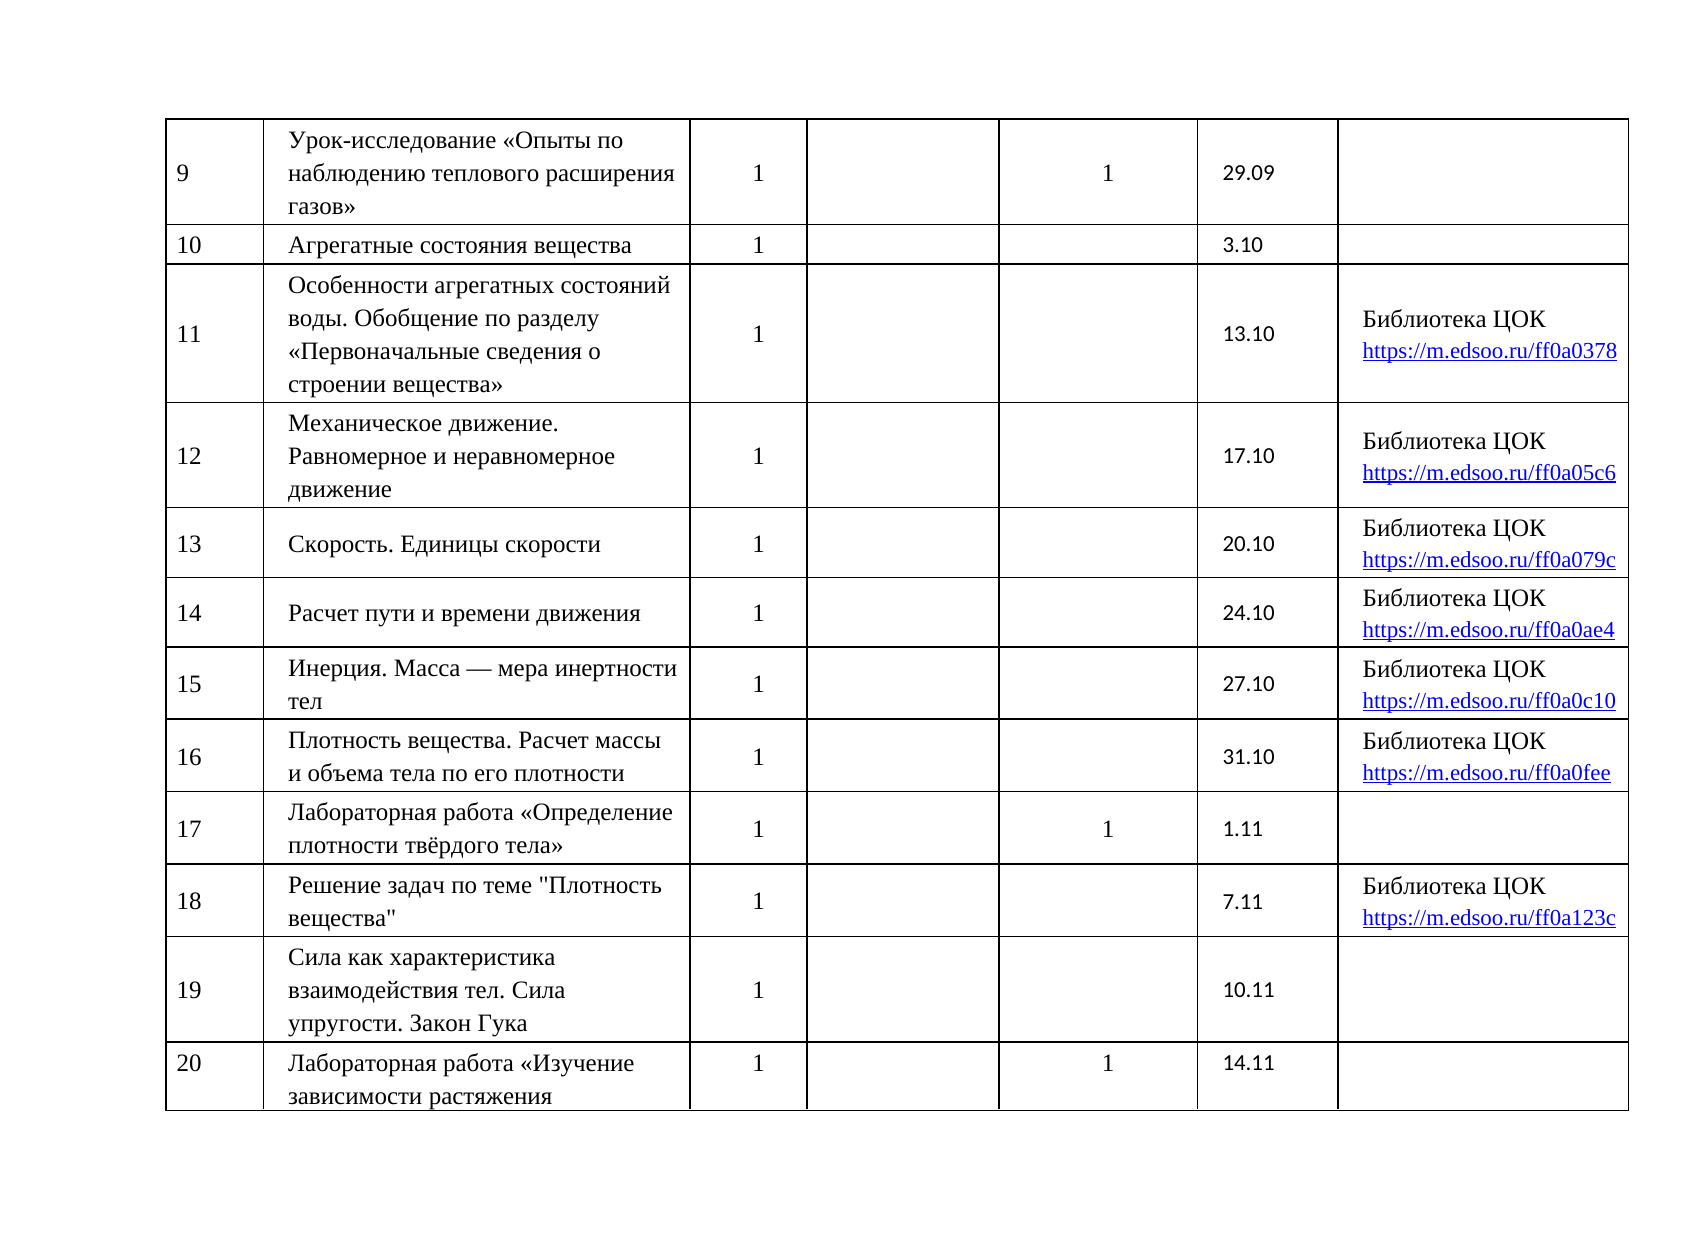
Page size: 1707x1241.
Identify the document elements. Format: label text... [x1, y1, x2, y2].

table_cell 19 [167, 937, 263, 1041]
table_cell 13.10 [1198, 265, 1337, 401]
table_cell [1000, 225, 1197, 263]
table_cell [808, 225, 998, 263]
table_cell 1 [691, 403, 806, 507]
table_cell 1 [691, 648, 806, 718]
table_cell [808, 937, 998, 1041]
table_cell [808, 120, 998, 223]
table_cell 17.10 [1198, 403, 1337, 507]
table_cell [264, 1043, 689, 1109]
table_cell 1 [691, 937, 806, 1041]
table_cell 20.10 [1198, 508, 1337, 576]
table_cell 1.11 [1198, 792, 1337, 863]
table_cell 1 [691, 225, 806, 263]
table_cell [808, 792, 998, 863]
table_cell Библиотека ЦОК https://m.edsoo.ru/ff0a05c6 [1339, 403, 1628, 507]
table_cell [1339, 937, 1628, 1041]
table_cell 20 [167, 1043, 263, 1109]
table_cell [1000, 508, 1197, 576]
table_cell Скорость. Единицы скорости [264, 508, 689, 576]
table_cell 27.10 [1198, 648, 1337, 718]
table_cell 1 [691, 265, 806, 401]
table_cell 15 [167, 648, 263, 718]
table_cell [1000, 265, 1197, 401]
table_cell 14 [167, 578, 263, 646]
table_cell Агрегатные состояния вещества [264, 225, 689, 263]
table_cell 1 [691, 865, 806, 936]
table_cell [1000, 578, 1197, 646]
table_cell Особенности агрегатных состояний воды. Обобщение по разделу «Первоначальные сведения о строении вещества» [264, 265, 689, 401]
table_cell 10.11 [1198, 937, 1337, 1041]
table_cell 12 [167, 403, 263, 507]
table_cell [1339, 792, 1628, 863]
table_cell 17 [167, 792, 263, 863]
table_cell 31.10 [1198, 720, 1337, 791]
table_cell 7.11 [1198, 865, 1337, 936]
table_cell 1 [1000, 120, 1197, 223]
table_cell [1000, 648, 1197, 718]
table_cell Механическое движение. Равномерное и неравномерное движение [264, 403, 689, 507]
table_cell 18 [167, 865, 263, 936]
table_cell [1000, 937, 1197, 1041]
table_cell 9 [167, 120, 263, 223]
table_cell 24.10 [1198, 578, 1337, 646]
table_cell [808, 648, 998, 718]
table_cell Расчет пути и времени движения [264, 578, 689, 646]
table_cell 1 [691, 508, 806, 576]
table_cell Урок-исследование «Опыты по наблюдению теплового расширения газов» [264, 120, 689, 223]
table_cell 13 [167, 508, 263, 576]
table_cell [808, 578, 998, 646]
table_cell 1 [691, 578, 806, 646]
table_cell [808, 403, 998, 507]
table_cell 11 [167, 265, 263, 401]
table_cell 1 [1000, 1043, 1197, 1109]
table_cell [1339, 1043, 1628, 1109]
table_cell 1 [1000, 792, 1197, 863]
table_cell Библиотека ЦОК https://m.edsoo.ru/ff0a123c [1339, 865, 1628, 936]
table_cell [1000, 720, 1197, 791]
table_cell Библиотека ЦОК https://m.edsoo.ru/ff0a0fee [1339, 720, 1628, 791]
table_cell Лабораторная работа «Определение плотности твёрдого тела» [264, 792, 689, 863]
table_cell Библиотека ЦОК https://m.edsoo.ru/ff0a079c [1339, 508, 1628, 576]
table_cell [1339, 225, 1628, 263]
table_cell 1 [691, 1043, 806, 1109]
table_cell Плотность вещества. Расчет массы и объема тела по его плотности [264, 720, 689, 791]
table_cell [808, 1043, 998, 1109]
table_cell Библиотека ЦОК https://m.edsoo.ru/ff0a0c10 [1339, 648, 1628, 718]
table_cell Решение задач по теме "Плотность вещества" [264, 865, 689, 936]
table_cell [1000, 865, 1197, 936]
table_cell 16 [167, 720, 263, 791]
table_cell Инерция. Масса — мера инертности тел [264, 648, 689, 718]
table_cell [808, 865, 998, 936]
table_cell [808, 720, 998, 791]
table_cell Библиотека ЦОК https://m.edsoo.ru/ff0a0378 [1339, 265, 1628, 401]
table_cell [1339, 120, 1628, 223]
table_cell [808, 508, 998, 576]
table_cell 10 [167, 225, 263, 263]
table_cell 14.11 [1198, 1043, 1337, 1109]
table_cell 1 [691, 120, 806, 223]
table_cell [808, 265, 998, 401]
table_cell 1 [691, 792, 806, 863]
table_cell Библиотека ЦОК https://m.edsoo.ru/ff0a0ae4 [1339, 578, 1628, 646]
table_cell 3.10 [1198, 225, 1337, 263]
table_cell 1 [691, 720, 806, 791]
table_cell Сила как характеристика взаимодействия тел. Сила упругости. Закон Гука [264, 937, 689, 1041]
table_cell [1000, 403, 1197, 507]
table_cell 29.09 [1198, 120, 1337, 223]
